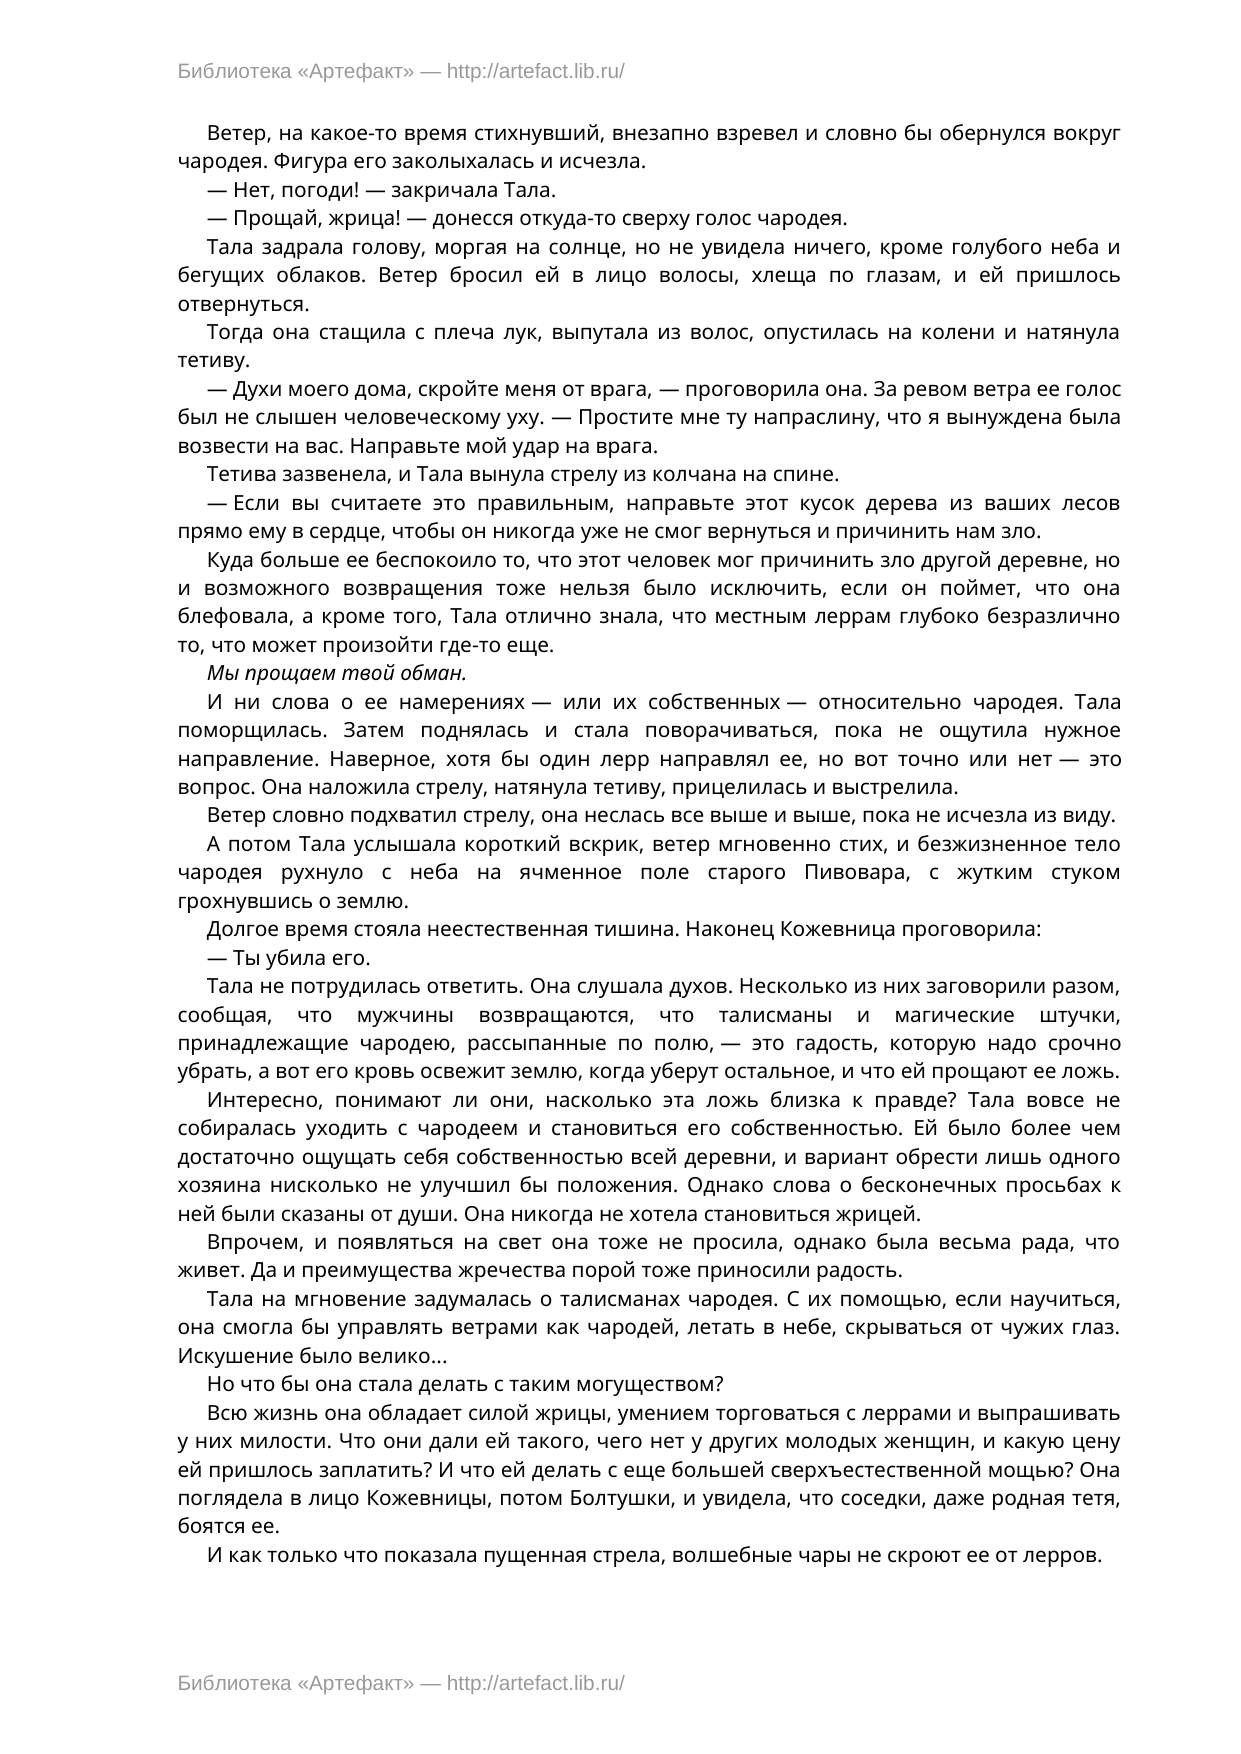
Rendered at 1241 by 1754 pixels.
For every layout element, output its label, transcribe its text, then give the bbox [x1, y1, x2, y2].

text Тала задрала голову, моргая на солнце, но не увидела ничего, кроме голубого неба и бегущих облаков. Ветер бросил ей в лицо волосы, хлеща по глазам, и ей пришлось отвернуться. [177, 232, 1122, 317]
text — Прощай, жрица! — донесся откуда-то сверху голос чародея. [177, 203, 1122, 232]
text Куда больше ее беспокоило то, что этот человек мог причинить зло другой деревне, но и возможного возвращения тоже нельзя было исключить, если он поймет, что она блефовала, а кроме того, Тала отлично знала, что местным леррам глубоко безразлично то, что может произойти где-то еще. [177, 545, 1122, 658]
text Тала не потрудилась ответить. Она слушала духов. Несколько из них заговорили разом, сообщая, что мужчины возвращаются, что талисманы и магические штучки, принадлежащие чародею, рассыпанные по полю, — это гадость, которую надо срочно убрать, а вот его кровь освежит землю, когда уберут остальное, и что ей прощают ее ложь. [177, 971, 1122, 1085]
text — Духи моего дома, скройте меня от врага, — проговорила она. За ревом ветра ее голос был не слышен человеческому уху. — Простите мне ту напраслину, что я вынуждена была возвести на вас. Направьте мой удар на врага. [177, 374, 1122, 459]
text А потом Тала услышала короткий вскрик, ветер мгновенно стих, и безжизненное тело чародея рухнуло с неба на ячменное поле старого Пивовара, с жутким стуком грохнувшись о землю. [177, 829, 1122, 914]
text Всю жизнь она обладает силой жрицы, умением торговаться с леррами и выпрашивать у них милости. Что они дали ей такого, чего нет у других молодых женщин, и какую цену ей пришлось заплатить? И что ей делать с еще большей сверхъестественной мощью? Она поглядела в лицо Кожевницы, потом Болтушки, и увидела, что соседки, даже родная тетя, боятся ее. [177, 1398, 1122, 1540]
text Интересно, понимают ли они, насколько эта ложь близка к правде? Тала вовсе не собиралась уходить с чародеем и становиться его собственностью. Ей было более чем достаточно ощущать себя собственностью всей деревни, и вариант обрести лишь одного хозяина нисколько не улучшил бы положения. Однако слова о бесконечных просьбах к ней были сказаны от души. Она никогда не хотела становиться жрицей. [177, 1085, 1122, 1227]
text И ни слова о ее намерениях — или их собственных — относительно чародея. Тала поморщилась. Затем поднялась и стала поворачиваться, пока не ощутила нужное направление. Наверное, хотя бы один лерр направлял ее, но вот точно или нет — это вопрос. Она наложила стрелу, натянула тетиву, прицелилась и выстрелила. [177, 687, 1122, 801]
text Мы прощаем твой обман. [177, 658, 1122, 687]
text Тала на мгновение задумалась о талисманах чародея. С их помощью, если научиться, она смогла бы управлять ветрами как чародей, летать в небе, скрываться от чужих глаз. Искушение было велико... [177, 1284, 1122, 1369]
text Тогда она стащила с плеча лук, выпутала из волос, опустилась на колени и натянула тетиву. [177, 317, 1122, 374]
text — Ты убила его. [177, 943, 1122, 971]
text Впрочем, и появляться на свет она тоже не просила, однако была весьма рада, что живет. Да и преимущества жречества порой тоже приносили радость. [177, 1227, 1122, 1284]
text И как только что показала пущенная стрела, волшебные чары не скроют ее от лерров. [177, 1540, 1122, 1568]
text Ветер словно подхватил стрелу, она неслась все выше и выше, пока не исчезла из виду. [177, 801, 1122, 829]
text — Если вы считаете это правильным, направьте этот кусок дерева из ваших лесов прямо ему в сердце, чтобы он никогда уже не смог вернуться и причинить нам зло. [177, 488, 1122, 545]
text Но что бы она стала делать с таким могуществом? [177, 1369, 1122, 1398]
text Ветер, на какое-то время стихнувший, внезапно взревел и словно бы обернулся вокруг чародея. Фигура его заколыхалась и исчезла. [177, 118, 1122, 175]
text Тетива зазвенела, и Тала вынула стрелу из колчана на спине. [177, 459, 1122, 488]
text — Нет, погоди! — закричала Тала. [177, 175, 1122, 203]
text Долгое время стояла неестественная тишина. Наконец Кожевница проговорила: [177, 914, 1122, 943]
